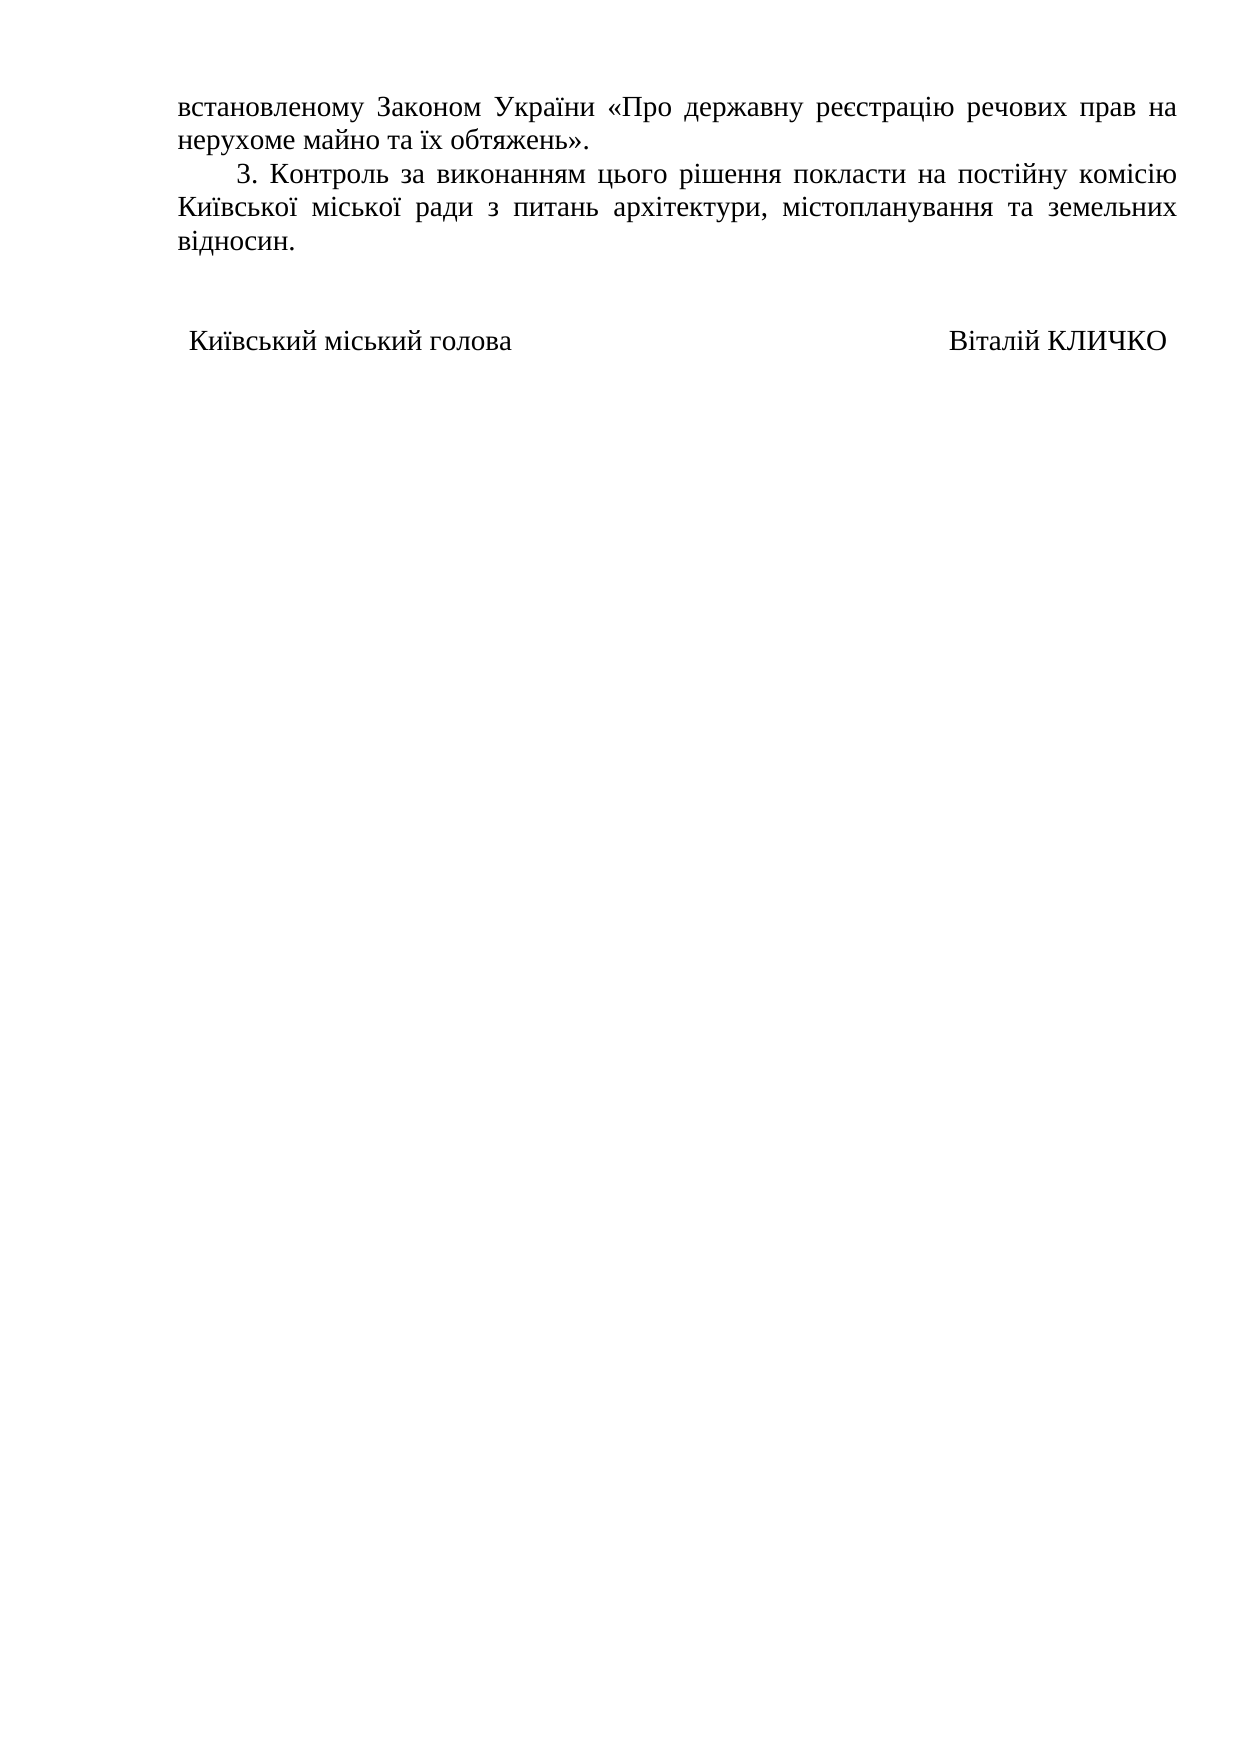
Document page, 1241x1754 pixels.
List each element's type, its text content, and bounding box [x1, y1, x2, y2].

text 3. Контроль за виконанням цього рішення покласти на постійну комісію Київської міської ради з питань архітектури, містопланування та земельних відносин. [177, 156, 1178, 256]
table_header Віталій КЛИЧКО [678, 324, 1178, 357]
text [177, 89, 1178, 156]
table_header Київський міський голова [177, 324, 678, 357]
